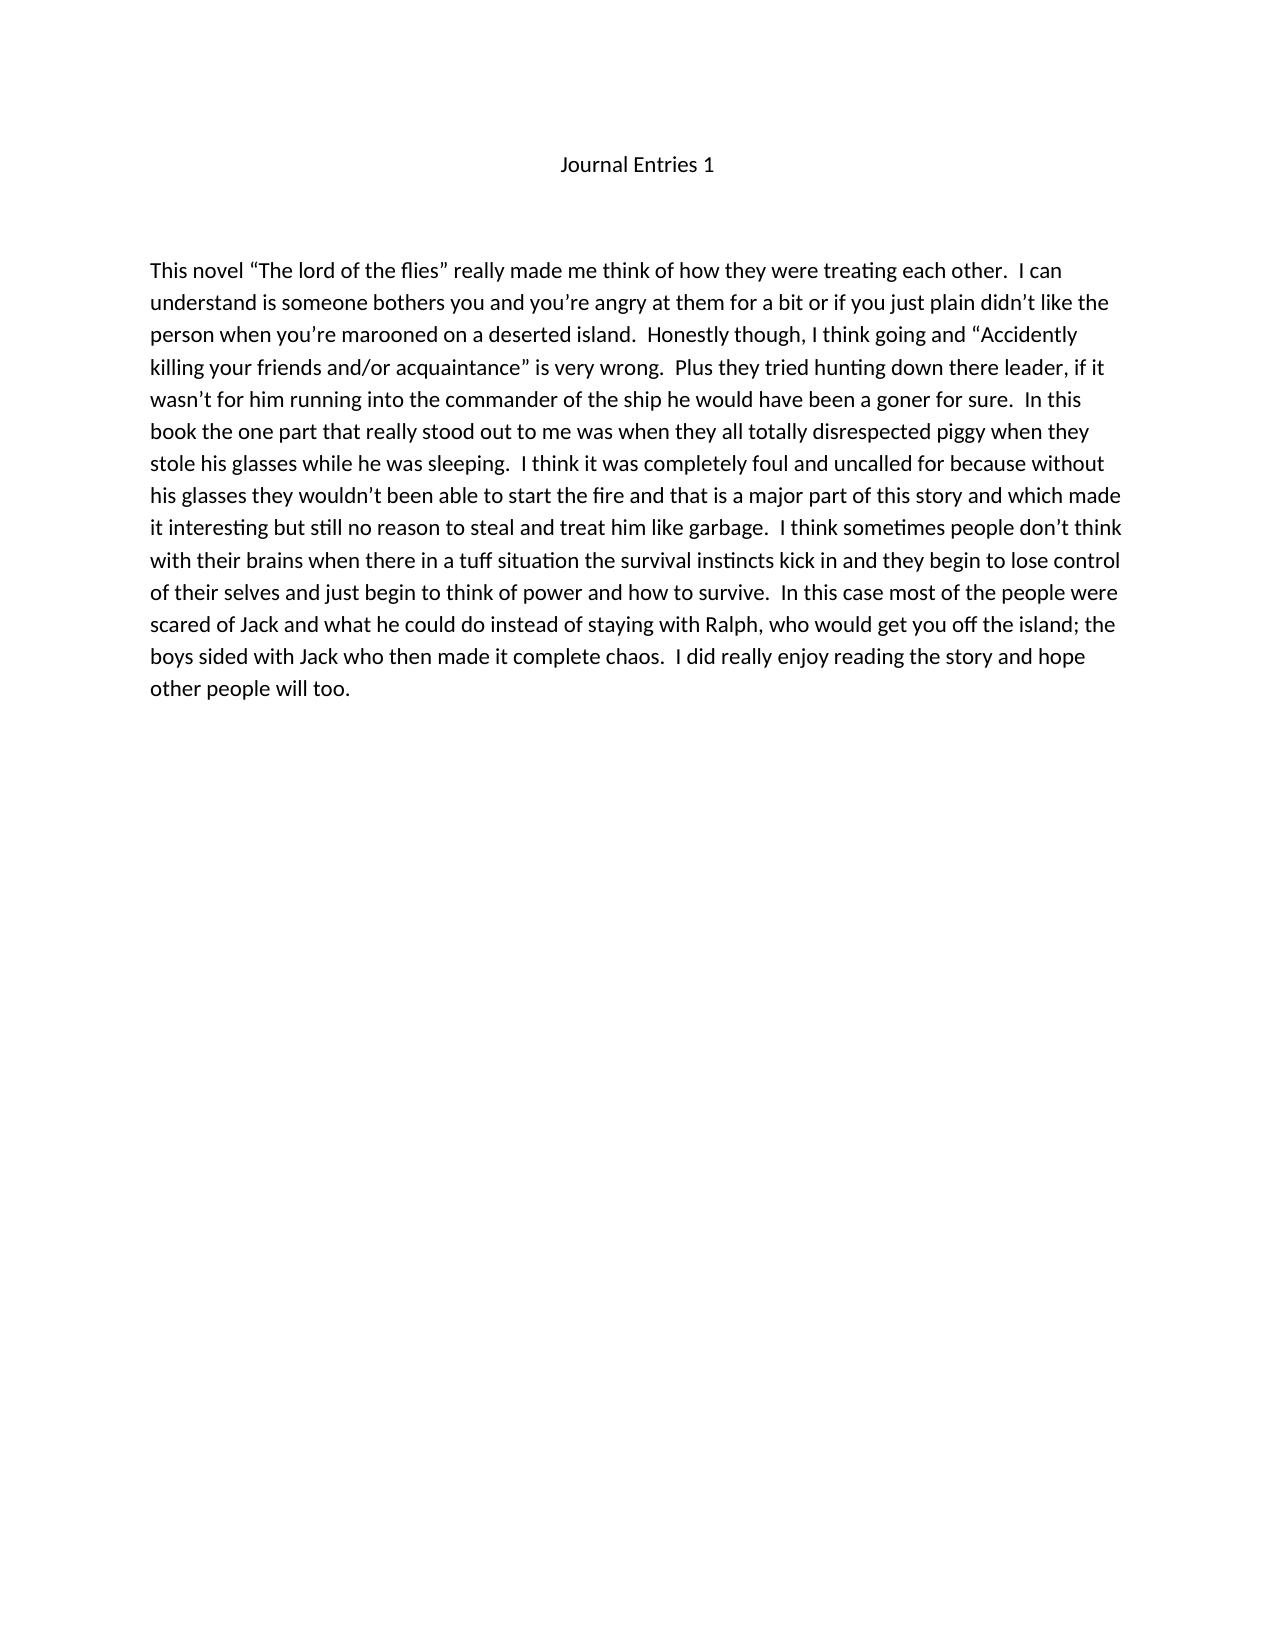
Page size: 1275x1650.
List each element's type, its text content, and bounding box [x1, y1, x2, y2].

text This novel “The lord of the flies” really made me think of how they were treating each other. I can understand is someone bothers you and you’re angry at them for a bit or if you just plain didn’t like the person when you’re marooned on a deserted island. Honestly though, I think going and “Accidently killing your friends and/or acquaintance” is very wrong. Plus they tried hunting down there leader, if it wasn’t for him running into the commander of the ship he would have been a goner for sure. In this book the one part that really stood out to me was when they all totally disrespected piggy when they stole his glasses while he was sleeping. I think it was completely foul and uncalled for because without his glasses they wouldn’t been able to start the fire and that is a major part of this story and which made it interesting but still no reason to steal and treat him like garbage. I think sometimes people don’t think with their brains when there in a tuff situation the survival instincts kick in and they begin to lose control of their selves and just begin to think of power and how to survive. In this case most of the people were scared of Jack and what he could do instead of staying with Ralph, who would get you off the island; the boys sided with Jack who then made it complete chaos. I did really enjoy reading the story and hope other people will too. [150, 256, 1125, 702]
text Journal Entries 1 [150, 150, 1125, 178]
